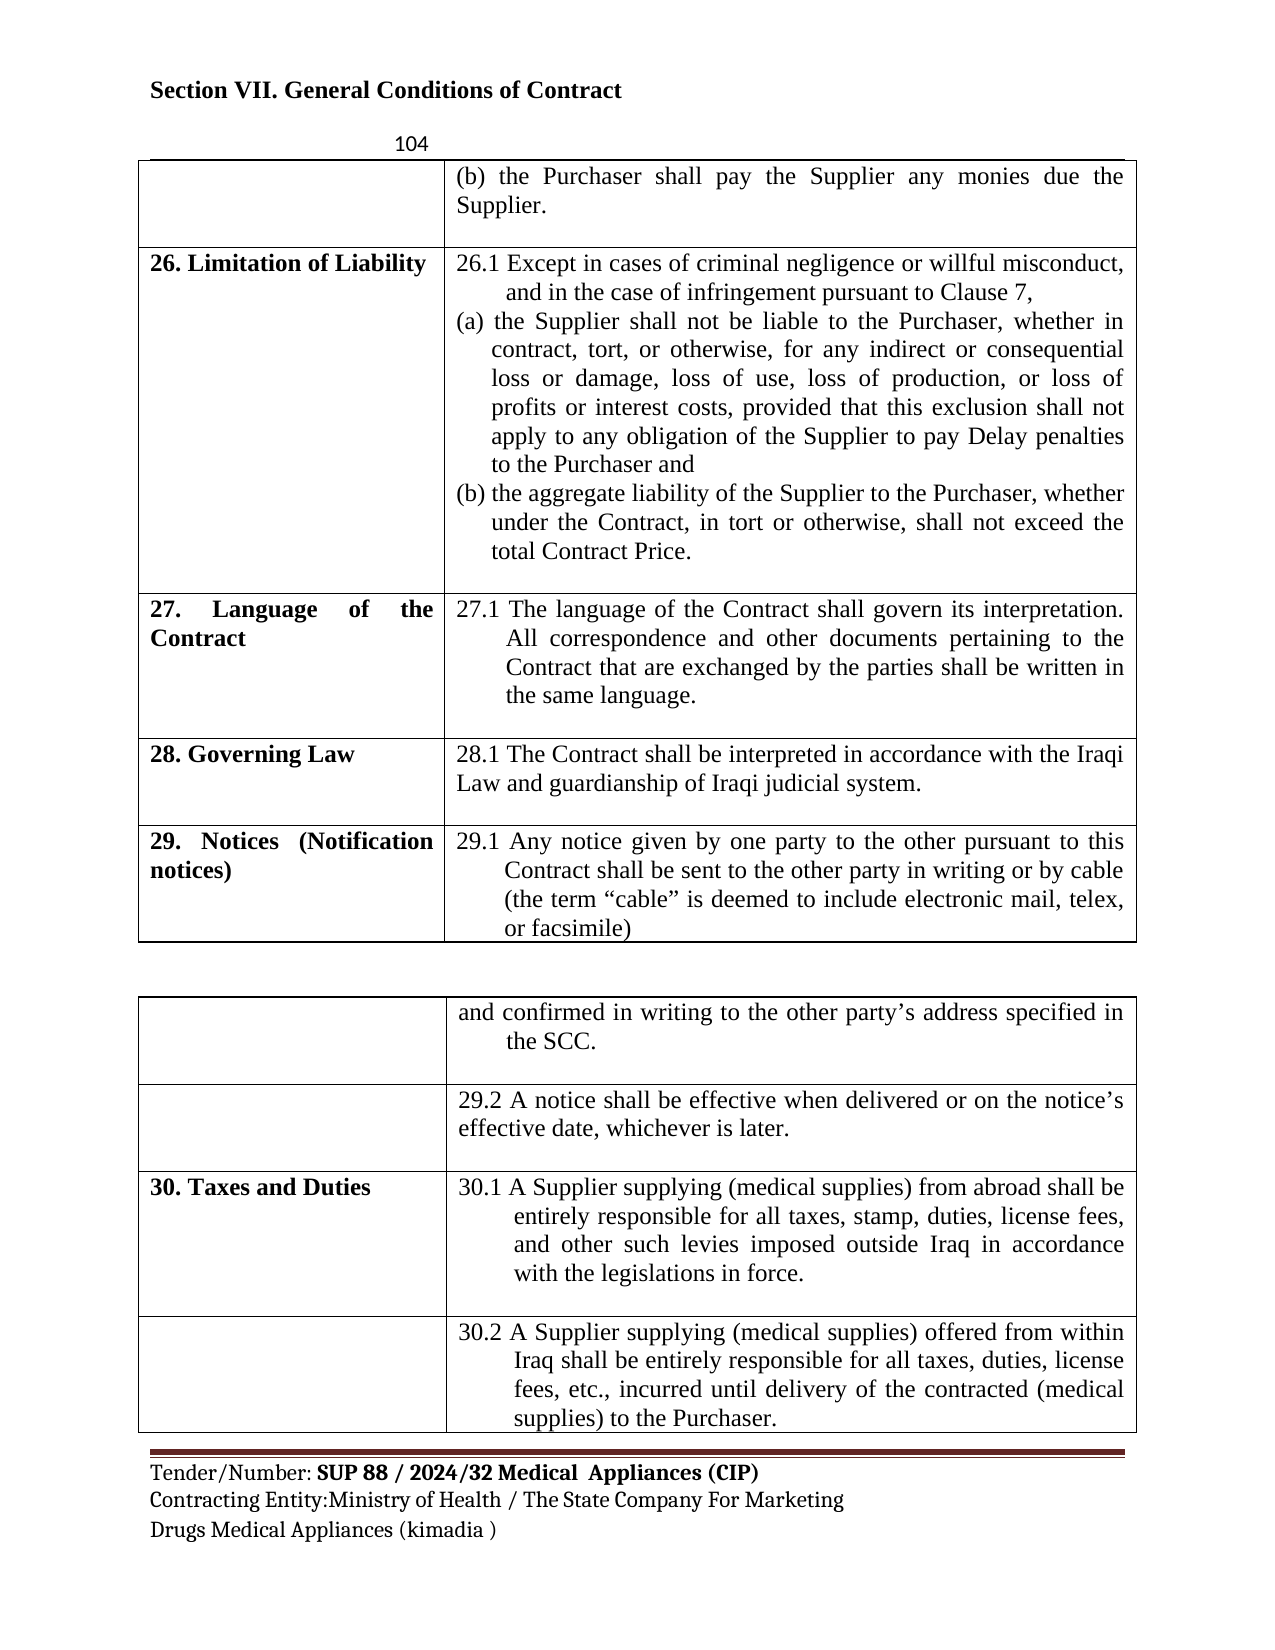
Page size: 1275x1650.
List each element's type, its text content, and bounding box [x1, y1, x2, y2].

table_cell [139, 1085, 446, 1171]
table_cell 27.1 The language of the Contract shall govern its interpretation. All correspondence and other documents pertaining to the Contract that are exchanged by the parties shall be written in the same language. [445, 594, 1136, 738]
table_cell 27. Language of the Contract [139, 594, 444, 738]
table_cell 26. Limitation of Liability [139, 248, 444, 593]
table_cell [445, 161, 1136, 247]
table_cell 29. Notices (Notification notices) [139, 826, 444, 941]
table_header and confirmed in writing to the other party’s address specified in the SCC. [447, 998, 1136, 1084]
table_cell 30. Taxes and Duties [139, 1172, 446, 1316]
table_cell [139, 161, 444, 247]
table_cell 28.1 The Contract shall be interpreted in accordance with the Iraqi Law and guardianship of Iraqi judicial system. [445, 739, 1136, 825]
table_cell 30.1 A Supplier supplying (medical supplies) from abroad shall be entirely responsible for all taxes, stamp, duties, license fees, and other such levies imposed outside Iraq in accordance with the legislations in force. [447, 1172, 1136, 1316]
table_cell 26.1 Except in cases of criminal negligence or willful misconduct, and in the case of infringement pursuant to Clause 7, (a) the Supplier shall not be liable to the Purchaser, whether in contract, tort, or otherwise, for any indirect or consequential loss or damage, loss of use, loss of production, or loss of profits or interest costs, provided that this exclusion shall not apply to any obligation of the Supplier to pay Delay penalties to the Purchaser and (b) the aggregate liability of the Supplier to the Purchaser, whether under the Contract, in tort or otherwise, shall not exceed the total Contract Price. [445, 248, 1136, 593]
table_cell 28. Governing Law [139, 739, 444, 825]
table_cell 29.1 Any notice given by one party to the other pursuant to this Contract shall be sent to the other party in writing or by cable (the term “cable” is deemed to include electronic mail, telex, or facsimile) [445, 826, 1136, 941]
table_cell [447, 1317, 1136, 1432]
table_header [139, 998, 446, 1084]
table_cell 29.2 A notice shall be effective when delivered or on the notice’s effective date, whichever is later. [447, 1085, 1136, 1171]
table_cell [139, 1317, 446, 1432]
